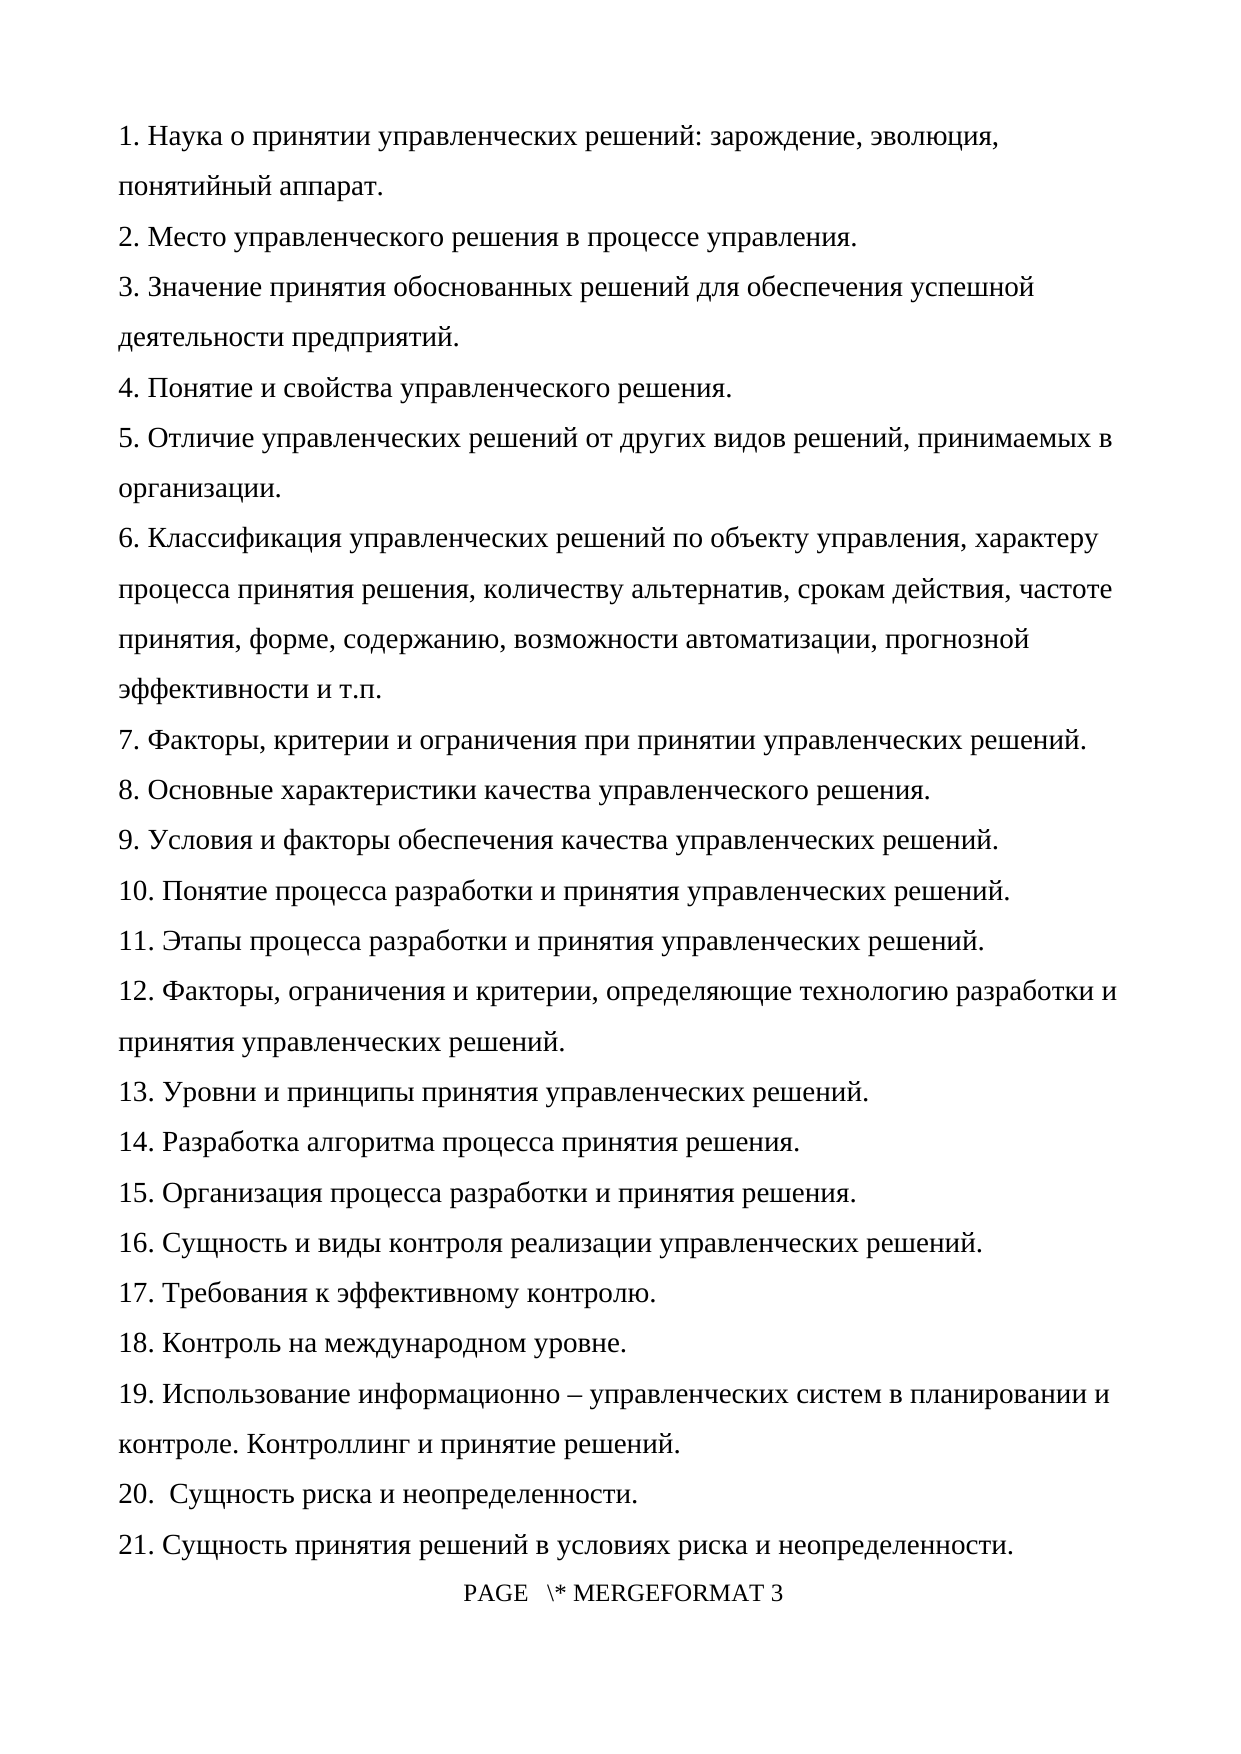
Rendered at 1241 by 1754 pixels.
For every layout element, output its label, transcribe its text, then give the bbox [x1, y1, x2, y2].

text 5. Отличие управленческих решений от других видов решений, принимаемых в организации. [118, 420, 1122, 504]
text 17. Требования к эффективному контролю. [118, 1275, 1122, 1309]
text 4. Понятие и свойства управленческого решения. [118, 370, 1122, 403]
text 7. Факторы, критерии и ограничения при принятии управленческих решений. [118, 722, 1122, 755]
text 21. Сущность принятия решений в условиях риска и неопределенности. [118, 1527, 1122, 1560]
text 11. Этапы процесса разработки и принятия управленческих решений. [118, 923, 1122, 957]
text 8. Основные характеристики качества управленческого решения. [118, 772, 1122, 806]
text 3. Значение принятия обоснованных решений для обеспечения успешной деятельности предприятий. [118, 269, 1122, 353]
text 14. Разработка алгоритма процесса принятия решения. [118, 1124, 1122, 1158]
text 20. Сущность риска и неопределенности. [118, 1477, 1122, 1510]
text 15. Организация процесса разработки и принятия решения. [118, 1175, 1122, 1208]
text 13. Уровни и принципы принятия управленческих решений. [118, 1074, 1122, 1108]
text 6. Классификация управленческих решений по объекту управления, характеру процесса принятия решения, количеству альтернатив, срокам действия, частоте принятия, форме, содержанию, возможности автоматизации, прогнозной эффективности и т.п. [118, 521, 1122, 705]
text 18. Контроль на международном уровне. [118, 1326, 1122, 1359]
text 1. Наука о принятии управленческих решений: зарождение, эволюция, понятийный аппарат. [118, 118, 1122, 202]
text 10. Понятие процесса разработки и принятия управленческих решений. [118, 873, 1122, 906]
text 16. Сущность и виды контроля реализации управленческих решений. [118, 1225, 1122, 1258]
text 2. Место управленческого решения в процессе управления. [118, 219, 1122, 252]
text 19. Использование информационно – управленческих систем в планировании и контроле. Контроллинг и принятие решений. [118, 1376, 1122, 1460]
text 9. Условия и факторы обеспечения качества управленческих решений. [118, 822, 1122, 856]
text 12. Факторы, ограничения и критерии, определяющие технологию разработки и принятия управленческих решений. [118, 973, 1122, 1057]
